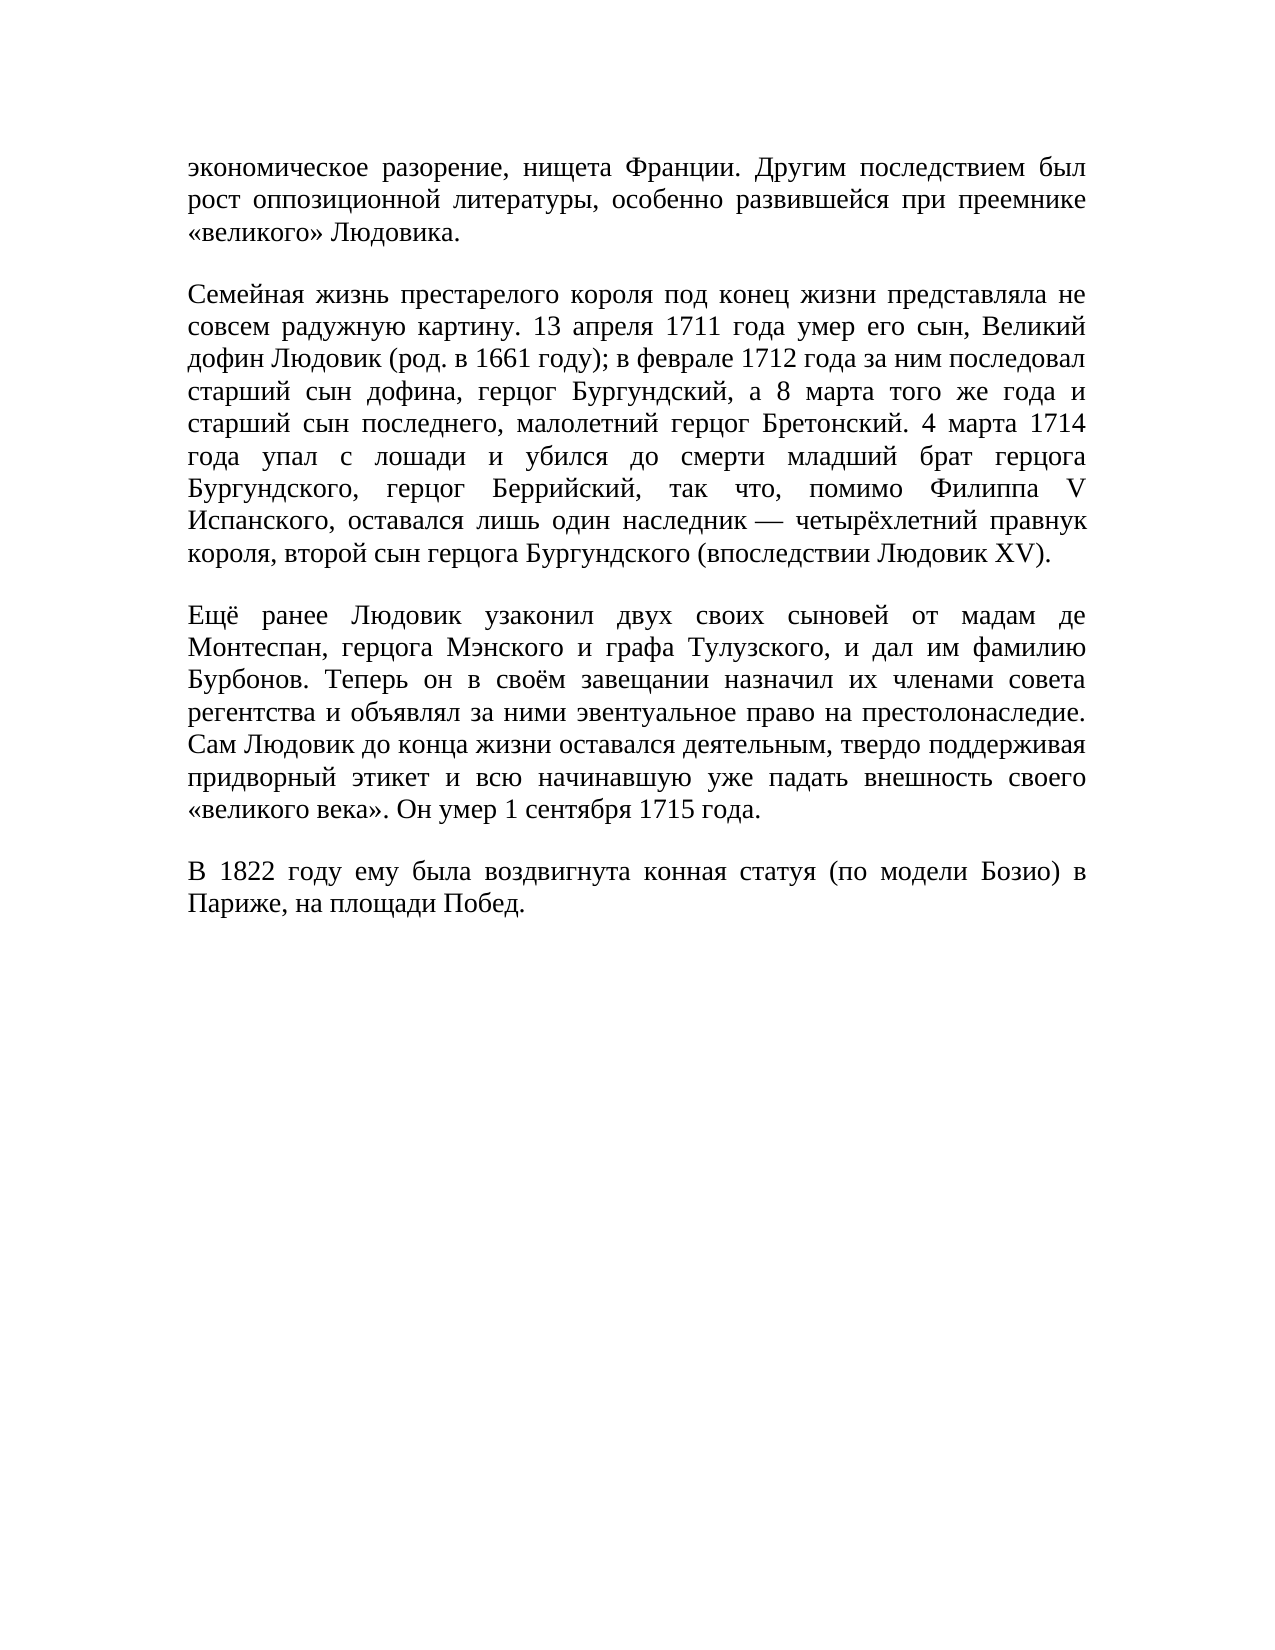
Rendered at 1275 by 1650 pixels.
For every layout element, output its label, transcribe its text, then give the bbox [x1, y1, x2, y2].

text В 1822 году ему была воздвигнута конная статуя (по модели Бозио) в Париже, на площади Побед. [187, 854, 1087, 919]
text Семейная жизнь престарелого короля под конец жизни представляла не совсем радужную картину. 13 апреля 1711 года умер его сын, Великий дофин Людовик (род. в 1661 году); в феврале 1712 года за ним последовал старший сын дофина, герцог Бургундский, а 8 марта того же года и старший сын последнего, малолетний герцог Бретонский. 4 марта 1714 года упал с лошади и убился до смерти младший брат герцога Бургундского, герцог Беррийский, так что, помимо Филиппа V Испанского, оставался лишь один наследник — четырёхлетний правнук короля, второй сын герцога Бургундского (впоследствии Людовик XV). [187, 277, 1087, 568]
text Ещё ранее Людовик узаконил двух своих сыновей от мадам де Монтеспан, герцога Мэнского и графа Тулузского, и дал им фамилию Бурбонов. Теперь он в своём завещании назначил их членами совета регентства и объявлял за ними эвентуальное право на престолонаследие. Сам Людовик до конца жизни оставался деятельным, твердо поддерживая придворный этикет и всю начинавшую уже падать внешность своего «великого века». Он умер 1 сентября 1715 года. [187, 598, 1087, 824]
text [187, 150, 1087, 247]
